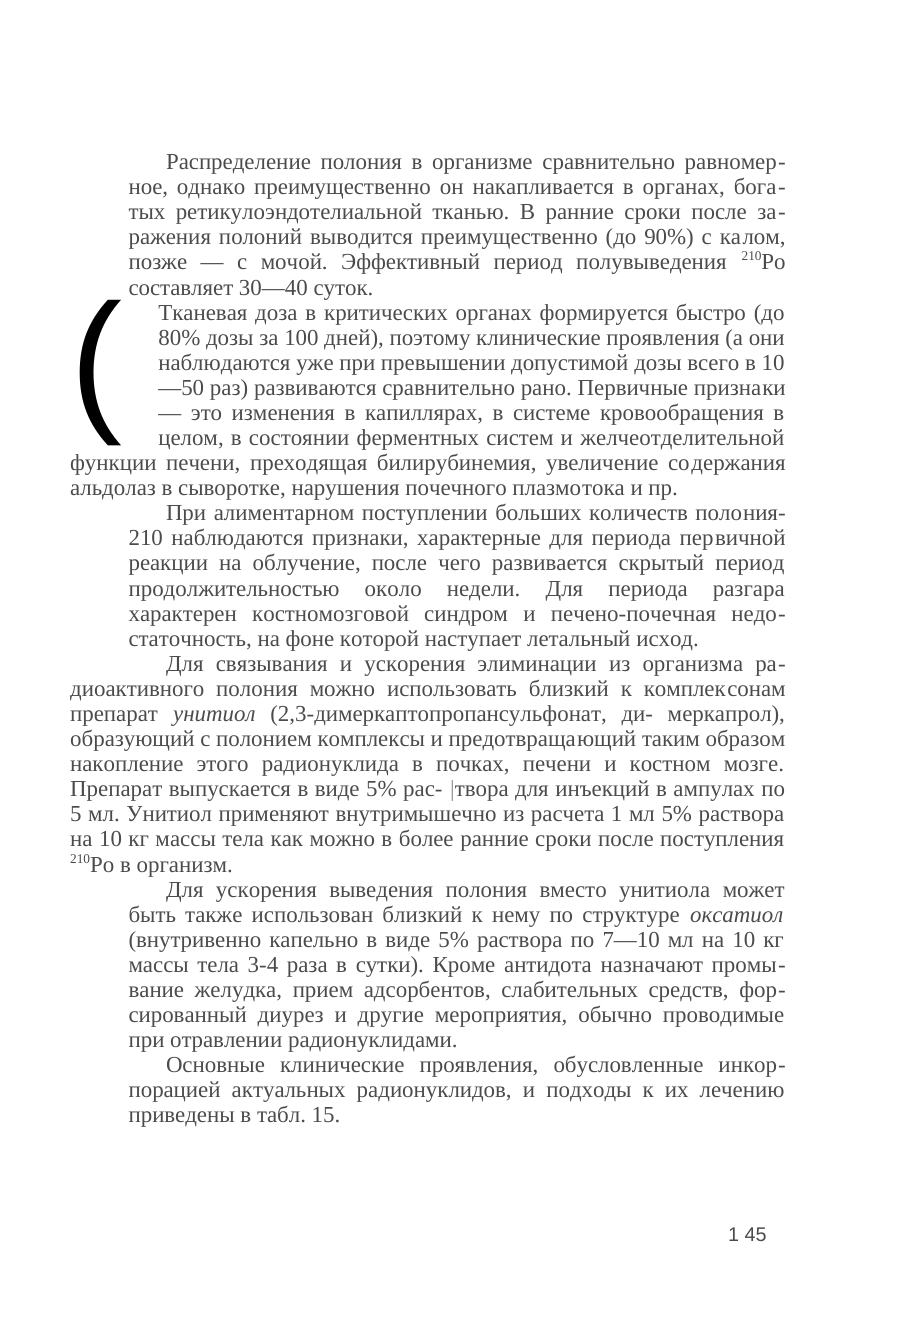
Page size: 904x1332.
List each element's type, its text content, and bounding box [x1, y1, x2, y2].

text Основные клинические проявления, обусловленные инкорпорацией актуальных радионуклидов, и подходы к их лечению приведены в табл. 15. [128, 1053, 785, 1128]
text Для связывания и ускорения элиминации из организма радиоактивного полония можно использовать близкий к комплексонам препарат унитиол (2,3-димеркаптопропансульфонат, ди- меркапрол), образующий с полонием комплексы и предотвращающий таким образом накопление этого радионуклида в почках, печени и костном мозге. Препарат выпускается в виде 5% рас- |твора для инъекций в ампулах по 5 мл. Унитиол применяют внутримышечно из расчета 1 мл 5% раствора на 10 кг массы тела как можно в более ранние сроки после поступления 210Ро в организм. [70, 651, 785, 877]
text Для ускорения выведения полония вместо унитиола может быть также использован близкий к нему по структуре оксатиол (внутривенно капельно в виде 5% раствора по 7—10 мл на 10 кг массы тела 3-4 раза в сутки). Кроме антидота назначают промывание желудка, прием адсорбентов, слабительных средств, форсированный диурез и другие мероприятия, обычно проводимые при отравлении радионуклидами. [128, 877, 785, 1053]
text При алиментарном поступлении больших количеств полония-210 наблюдаются признаки, характерные для периода первичной реакции на облучение, после чего развивается скрытый период продолжительностью около недели. Для периода разгара характерен костномозговой синдром и печено-почечная недостаточность, на фоне которой наступает летальный исход. [128, 501, 785, 651]
text Распределение полония в организме сравнительно равномерное, однако преимущественно он накапливается в органах, богатых ретикулоэндотелиальной тканью. В ранние сроки после заражения полоний выводится преимущественно (до 90%) с калом, позже — с мочой. Эффективный период полувыведения 210Ро составляет 30—40 суток. [128, 149, 785, 300]
text Тканевая доза в критических органах формируется быстро (до 80% дозы за 100 дней), поэтому клинические проявления (а они наблюдаются уже при превышении допустимой дозы всего в 10—50 раз) развиваются сравнительно рано. Первичные признаки — это изменения в капиллярах, в системе кровообращения в целом, в состоянии ферментных систем и желчеотделительной функции печени, преходящая билирубинемия, увеличение содержания альдолаз в сыворотке, нарушения почечного плазмотока и пр. [70, 300, 785, 501]
